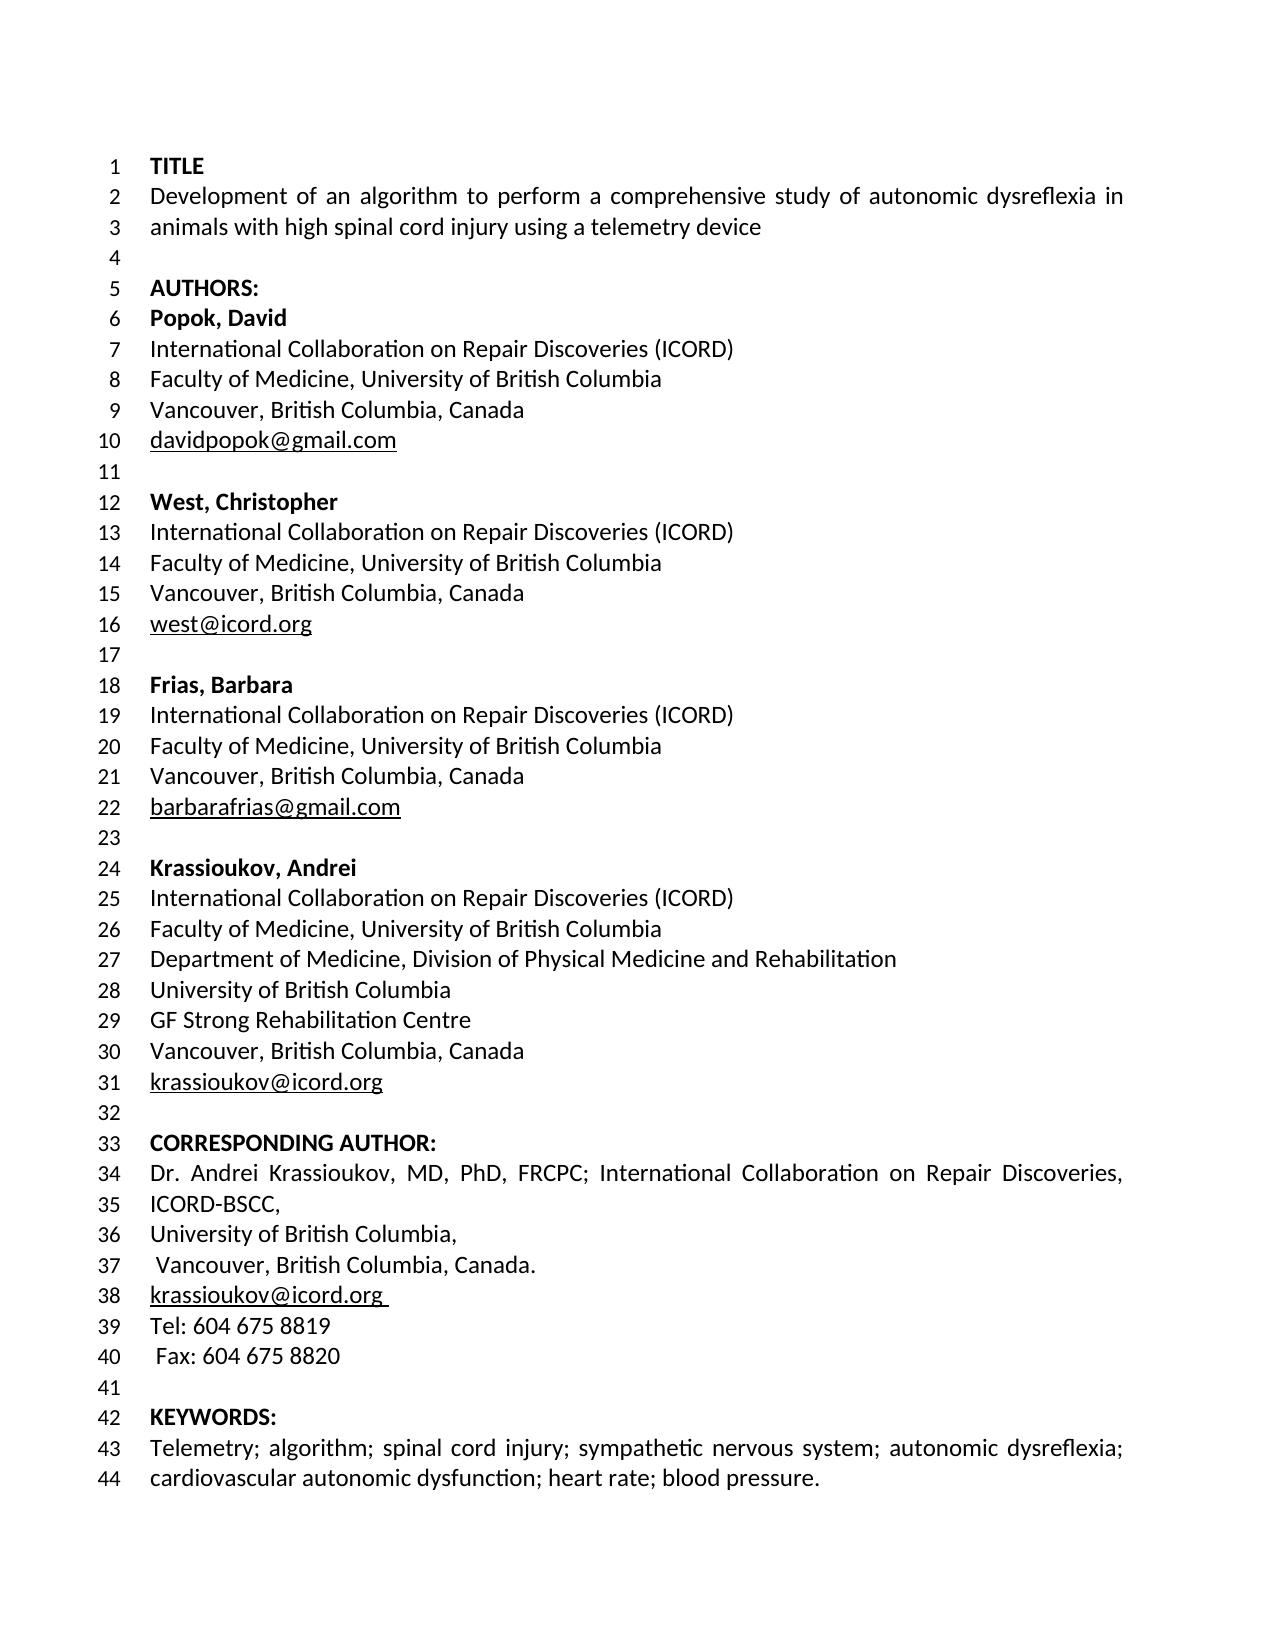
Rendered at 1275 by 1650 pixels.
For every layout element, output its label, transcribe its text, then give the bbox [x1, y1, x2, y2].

text barbarafrias@gmail.com [150, 791, 1125, 821]
text International Collaboration on Repair Discoveries (ICORD) [150, 699, 1125, 730]
text Department of Medicine, Division of Physical Medicine and Rehabilitation [150, 943, 1125, 974]
text Vancouver, British Columbia, Canada [150, 394, 1125, 425]
text University of British Columbia [150, 974, 1125, 1004]
text krassioukov@icord.org [150, 1279, 1125, 1310]
text AUTHORS: [150, 272, 1125, 303]
text Vancouver, British Columbia, Canada [150, 1035, 1125, 1066]
text International Collaboration on Repair Discoveries (ICORD) [150, 333, 1125, 364]
text davidpopok@gmail.com [150, 425, 1125, 455]
text Faculty of Medicine, University of British Columbia [150, 730, 1125, 760]
text krassioukov@icord.org [150, 1066, 1125, 1096]
text International Collaboration on Repair Discoveries (ICORD) [150, 516, 1125, 547]
text Krassioukov, Andrei [150, 852, 1125, 882]
text Vancouver, British Columbia, Canada. [150, 1249, 1125, 1279]
text International Collaboration on Repair Discoveries (ICORD) [150, 882, 1125, 913]
text Fax: 604 675 8820 [150, 1340, 1125, 1371]
text Dr. Andrei Krassioukov, MD, PhD, FRCPC; International Collaboration on Repair Discoveries, ICORD-BSCC, [150, 1157, 1125, 1218]
text Popok, David [150, 303, 1125, 333]
text west@icord.org [150, 608, 1125, 638]
text Faculty of Medicine, University of British Columbia [150, 913, 1125, 943]
text KEYWORDS: [150, 1401, 1125, 1432]
text Frias, Barbara [150, 669, 1125, 699]
text Tel: 604 675 8819 [150, 1310, 1125, 1340]
text CORRESPONDING AUTHOR: [150, 1127, 1125, 1157]
text Development of an algorithm to perform a comprehensive study of autonomic dysreflexia in animals with high spinal cord injury using a telemetry device [150, 181, 1125, 242]
text West, Christopher [150, 486, 1125, 516]
text Faculty of Medicine, University of British Columbia [150, 364, 1125, 394]
text Vancouver, British Columbia, Canada [150, 577, 1125, 608]
text TITLE [150, 150, 1125, 181]
text Vancouver, British Columbia, Canada [150, 760, 1125, 791]
text University of British Columbia, [150, 1218, 1125, 1249]
text Faculty of Medicine, University of British Columbia [150, 547, 1125, 577]
text Telemetry; algorithm; spinal cord injury; sympathetic nervous system; autonomic dysreflexia; cardiovascular autonomic dysfunction; heart rate; blood pressure. [150, 1432, 1125, 1493]
text GF Strong Rehabilitation Centre [150, 1004, 1125, 1035]
